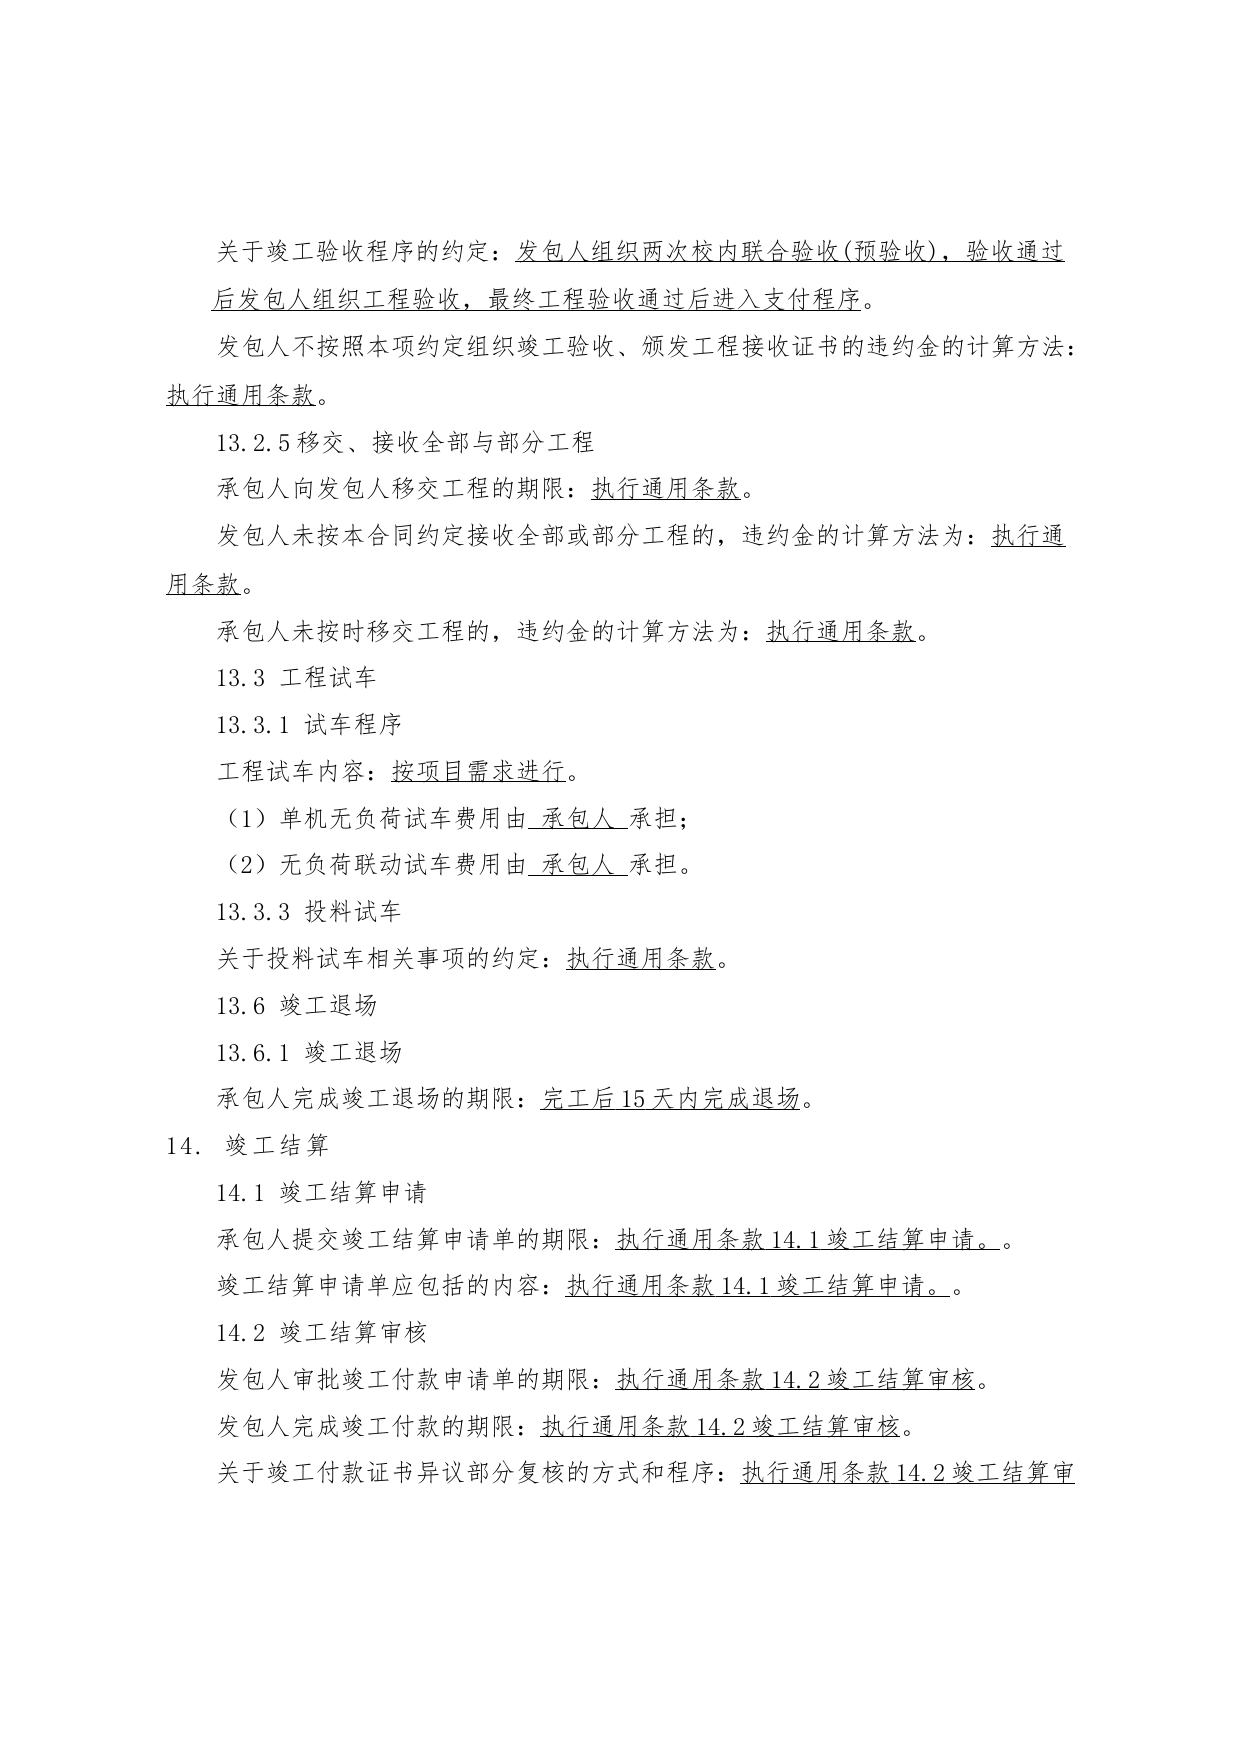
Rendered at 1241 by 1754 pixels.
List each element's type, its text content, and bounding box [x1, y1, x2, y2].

text 13.3.3 投料试车 [165, 894, 1087, 926]
text 13.6.1 竣工退场 [165, 1034, 1087, 1066]
text 13.6 竣工退场 [165, 987, 1087, 1020]
text 13.3 工程试车 [165, 660, 1087, 692]
text 承包人向发包人移交工程的期限：执行通用条款。 [165, 471, 1087, 503]
text 14.2 竣工结算审核 [165, 1314, 1087, 1347]
text 关于竣工验收程序的约定：发包人组织两次校内联合验收(预验收)，验收通过后发包人组织工程验收，最终工程验收通过后进入支付程序。 [211, 233, 1087, 314]
text 发包人不按照本项约定组织竣工验收、颁发工程接收证书的违约金的计算方法：执行通用条款。 [165, 328, 1087, 410]
text 13.2.5移交、接收全部与部分工程 [165, 424, 1087, 456]
text 工程试车内容：按项目需求进行。 [165, 753, 1087, 786]
text 竣工结算申请单应包括的内容：执行通用条款14.1竣工结算申请。。 [165, 1268, 1087, 1300]
text 承包人完成竣工退场的期限：完工后15天内完成退场。 [165, 1081, 1087, 1113]
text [165, 1455, 1087, 1487]
text 发包人审批竣工付款申请单的期限：执行通用条款14.2竣工结算审核。 [165, 1361, 1087, 1394]
text （2）无负荷联动试车费用由 承包人 承担。 [165, 847, 1087, 879]
text 承包人未按时移交工程的，违约金的计算方法为：执行通用条款。 [165, 613, 1087, 646]
text （1）单机无负荷试车费用由 承包人 承担； [165, 800, 1087, 833]
text 13.3.1 试车程序 [165, 707, 1087, 739]
text 关于投料试车相关事项的约定：执行通用条款。 [165, 940, 1087, 973]
text 承包人提交竣工结算申请单的期限：执行通用条款14.1竣工结算申请。。 [165, 1221, 1087, 1253]
text 发包人完成竣工付款的期限：执行通用条款14.2竣工结算审核。 [165, 1408, 1087, 1441]
text 14.1 竣工结算申请 [165, 1174, 1087, 1207]
text 发包人未按本合同约定接收全部或部分工程的，违约金的计算方法为：执行通用条款。 [165, 517, 1087, 599]
subtitle 14. 竣工结算 [165, 1127, 1087, 1160]
